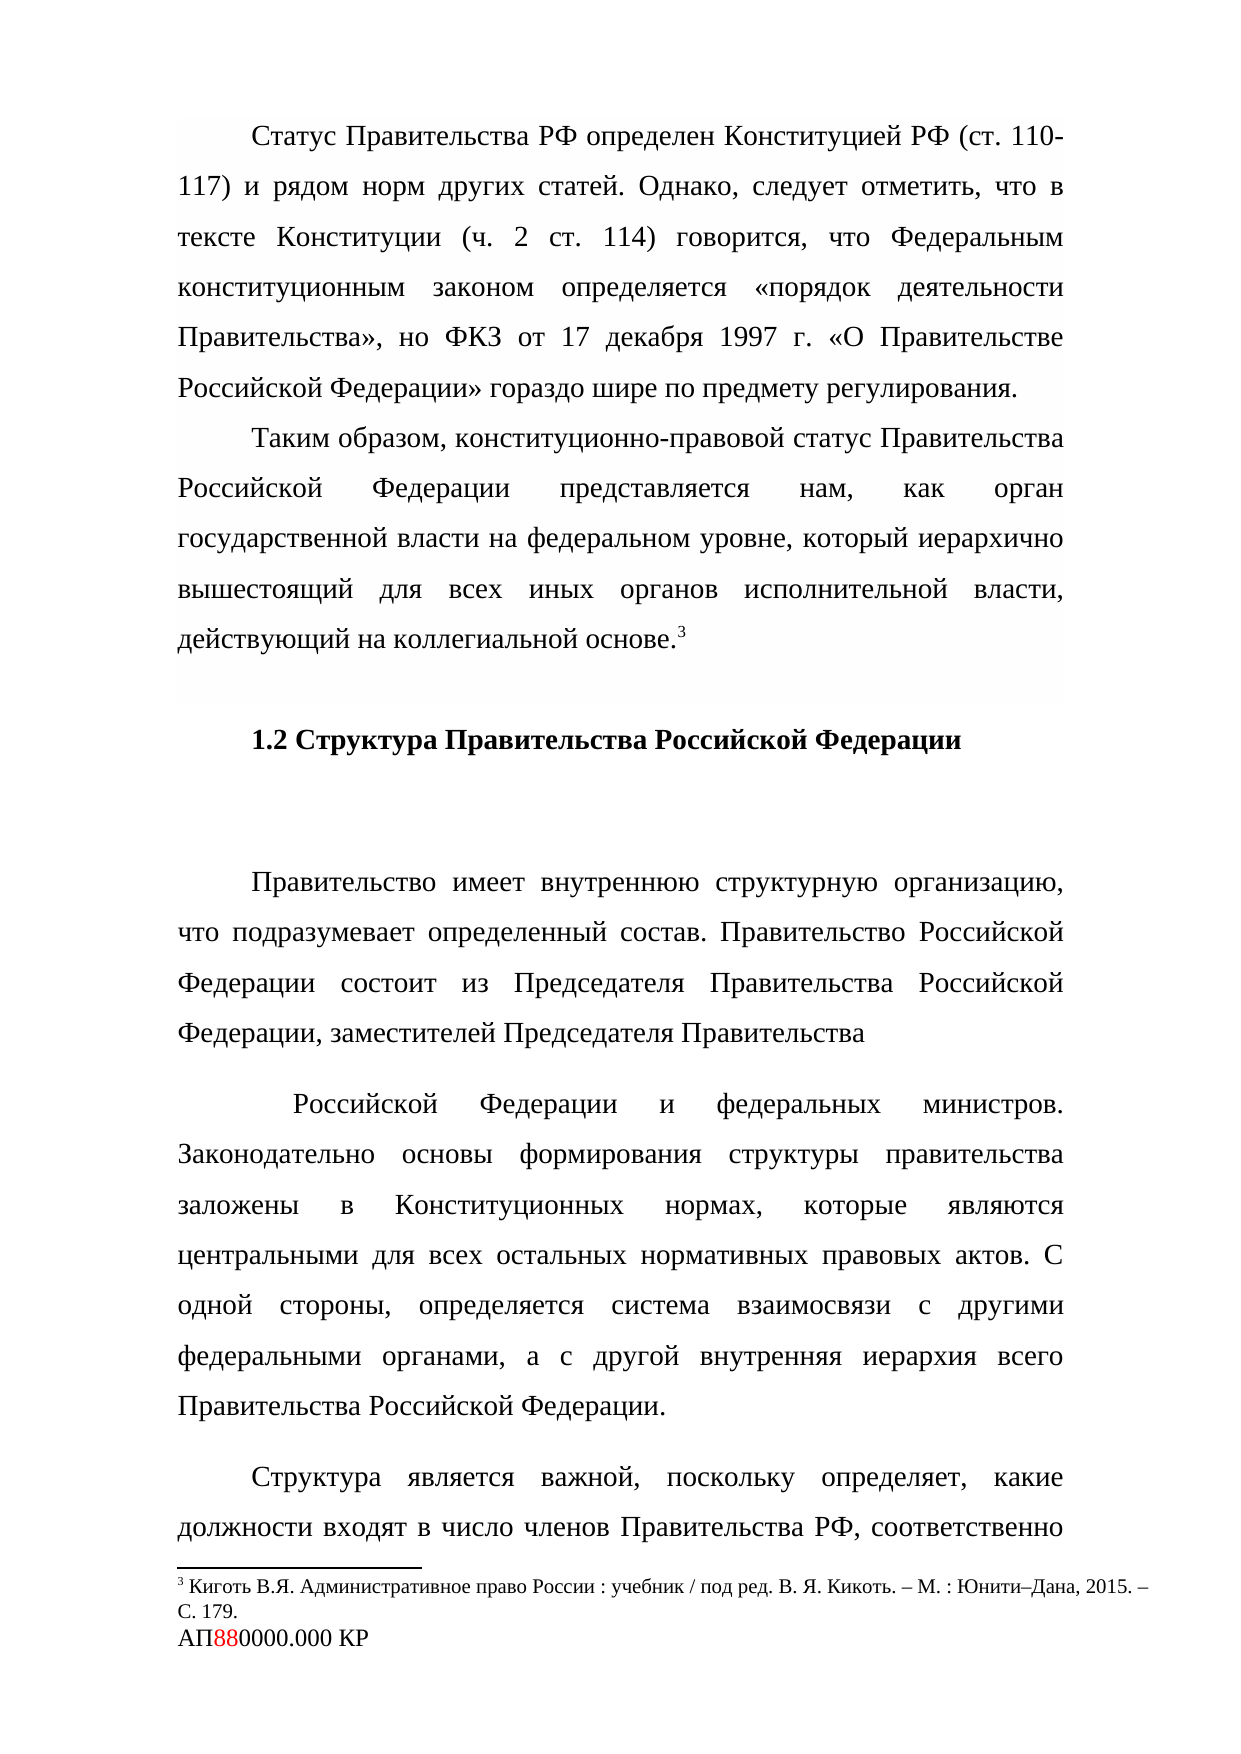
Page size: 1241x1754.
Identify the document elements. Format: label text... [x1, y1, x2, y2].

text Таким образом, конституционно-правовой статус Правительства Российской Федерации представляется нам, как орган государственной власти на федеральном уровне, который иерархично вышестоящий для всех иных органов исполнительной власти, действующий на коллегиальной основе. [177, 420, 1064, 655]
text Статус Правительства РФ определен Конституцией РФ (ст. 110-117) и рядом норм других статей. Однако, следует отметить, что в тексте Конституции (ч. 2 ст. 114) говорится, что Федеральным конституционным законом определяется «порядок деятельности Правительства», но ФКЗ от 17 декабря 1997 г. «О Правительстве Российской Федерации» гораздо шире по предмету регулирования. [177, 118, 1064, 403]
text Правительство имеет внутреннюю структурную организацию, что подразумевает определенный состав. Правительство Российской Федерации состоит из Председателя Правительства Российской Федерации, заместителей Председателя Правительства [177, 864, 1064, 1049]
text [177, 1459, 1064, 1543]
text Российской Федерации и федеральных министров. Законодательно основы формирования структуры правительства заложены в Конституционных нормах, которые являются центральными для всех остальных нормативных правовых актов. С одной стороны, определяется система взаимосвязи с другими федеральными органами, а с другой внутренняя иерархия всего Правительства Российской Федерации. [177, 1086, 1064, 1422]
text 1.2 Структура Правительства Российской Федерации [177, 722, 1064, 755]
